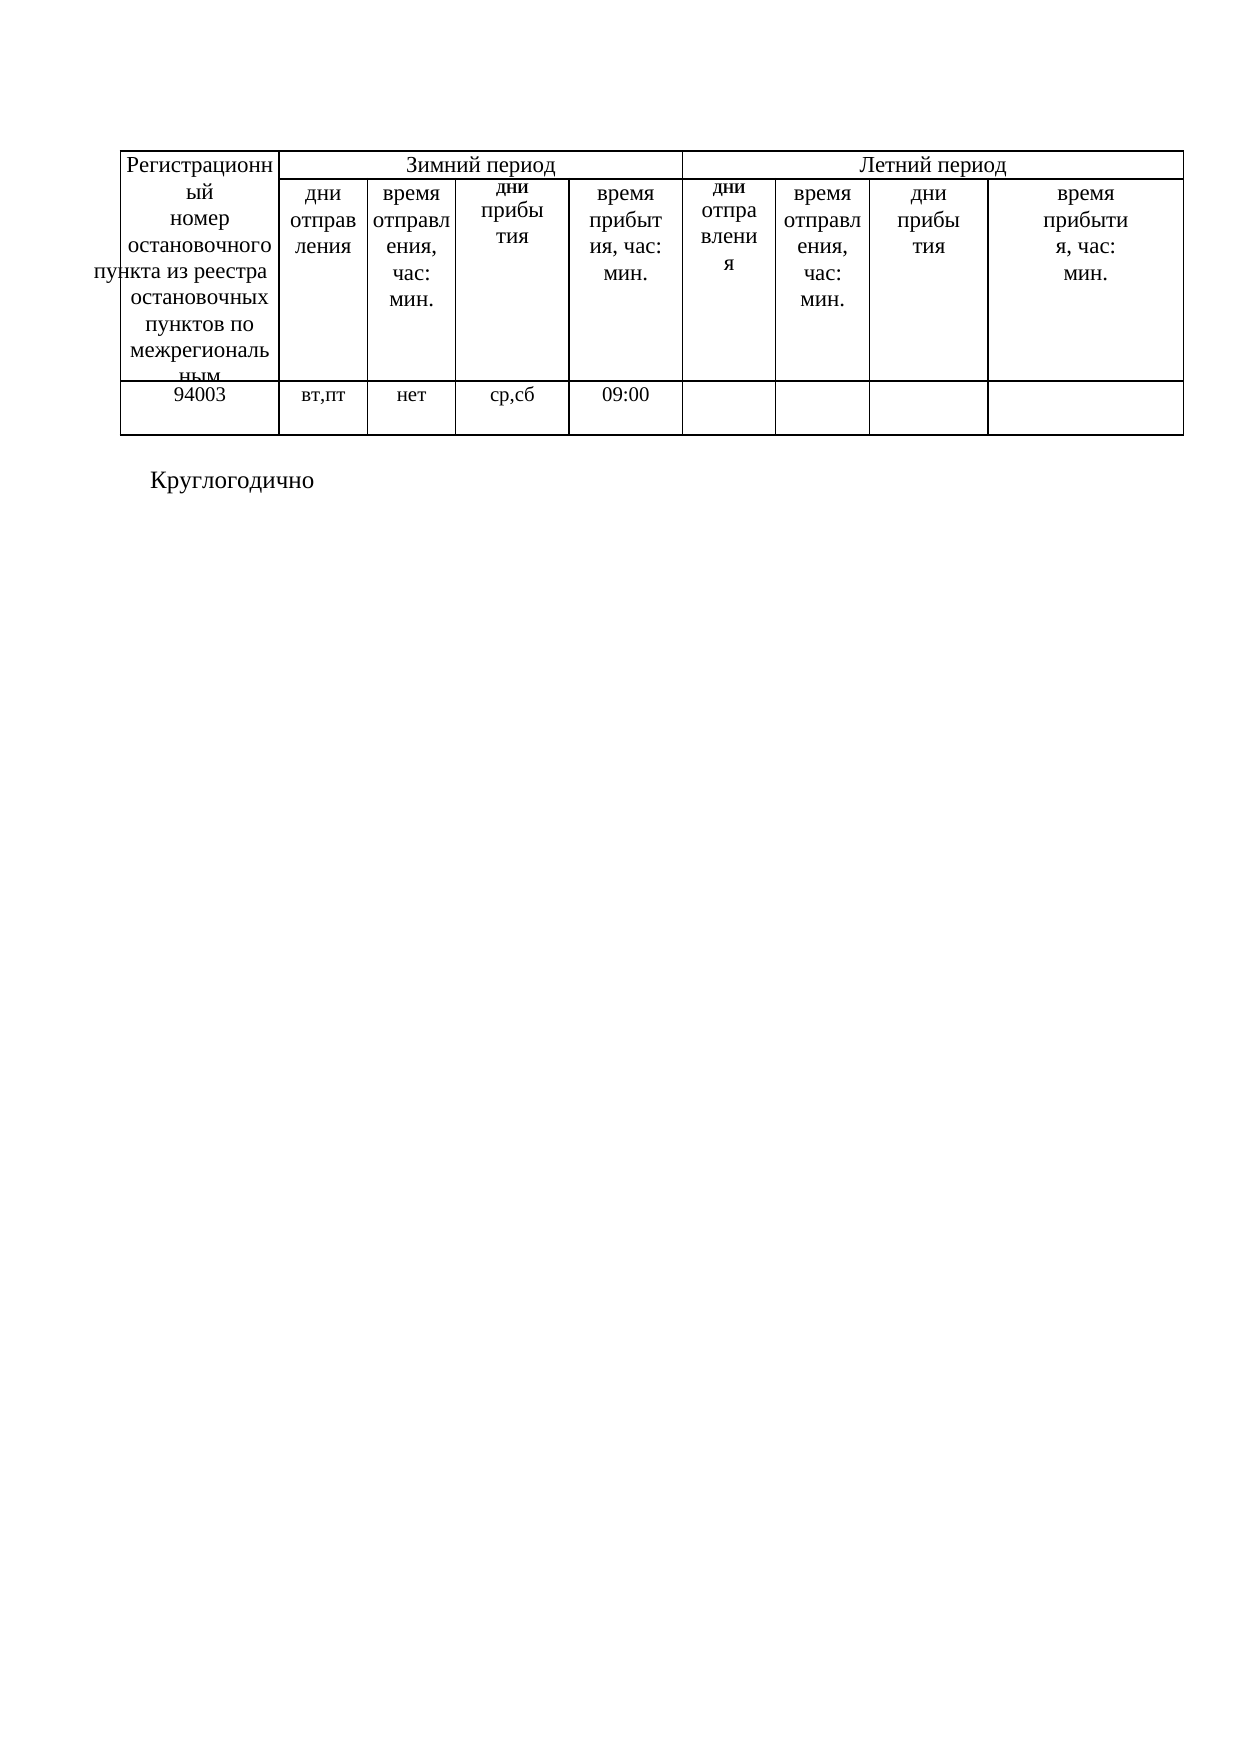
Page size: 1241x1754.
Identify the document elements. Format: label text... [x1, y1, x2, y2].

table_cell время отправл ения, час: мин. [368, 180, 455, 380]
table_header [121, 152, 278, 380]
table_header Зимний период [280, 152, 682, 178]
table_cell время прибыт ия, час: мин. [570, 180, 682, 380]
table_cell ДНИ отпра влени я [683, 180, 775, 380]
table_cell дни отправ ления [280, 180, 367, 380]
text Круглогодично [150, 465, 1090, 493]
table_cell 94003 [121, 382, 278, 434]
table_header Летний период [683, 152, 1183, 178]
table_cell время прибыти я, час: мин. [989, 180, 1183, 380]
table_cell [989, 382, 1183, 434]
table_cell время отправл ения, час: мин. [776, 180, 869, 380]
table_cell [776, 382, 869, 434]
table_cell [870, 382, 987, 434]
table_cell вт,пт [280, 382, 367, 434]
table_cell нет [368, 382, 455, 434]
table_cell 09:00 [570, 382, 682, 434]
table_cell [683, 382, 775, 434]
table_cell ДНИ прибы тия [456, 180, 568, 380]
table_cell дни прибы тия [870, 180, 987, 380]
table_cell ср,сб [456, 382, 568, 434]
